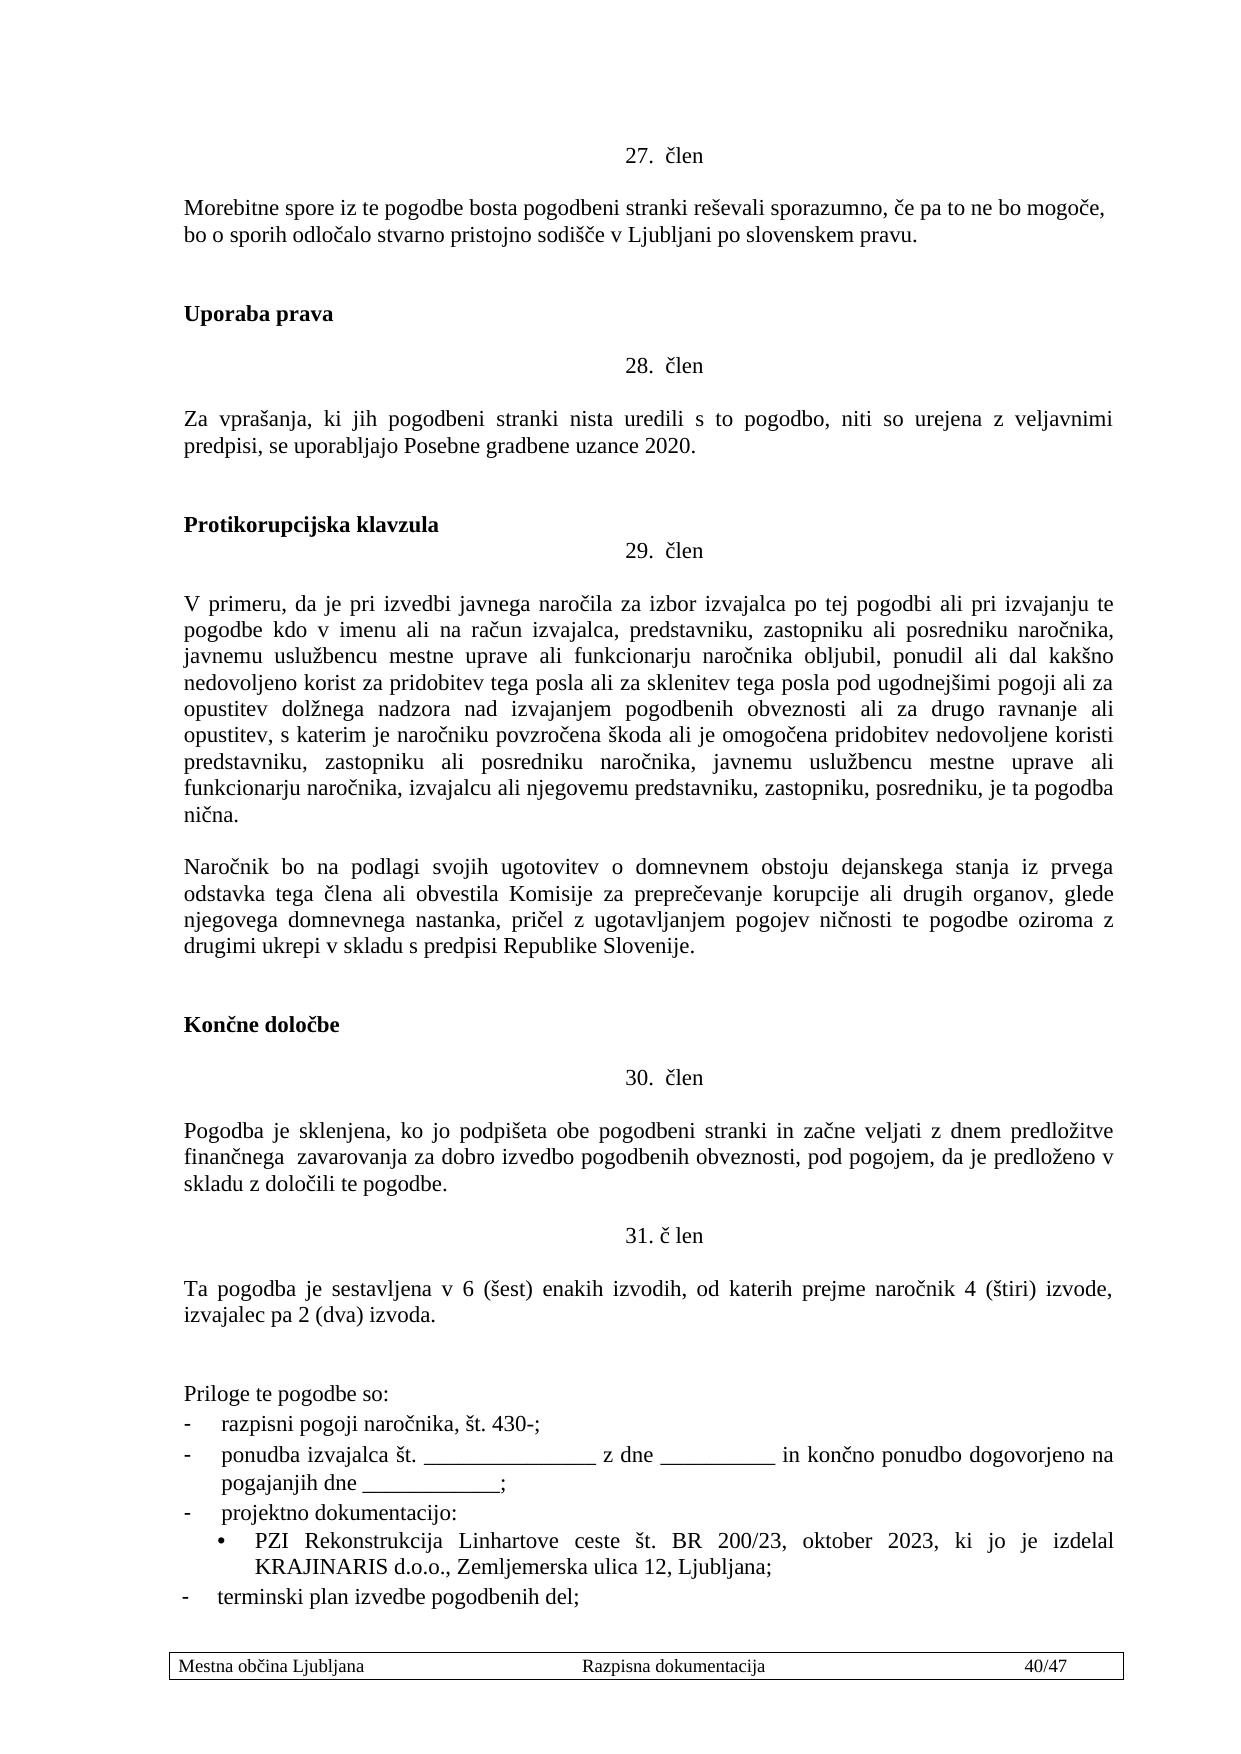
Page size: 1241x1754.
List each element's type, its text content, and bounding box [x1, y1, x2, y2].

text 30. člen [184, 1064, 1145, 1091]
text Priloge te pogodbe so: [184, 1380, 1145, 1407]
text 29. člen [184, 537, 1145, 563]
text Uporaba prava [184, 300, 1145, 326]
list razpisni pogoji naročnika, št. 430-; [184, 1407, 1115, 1438]
list PZI Rekonstrukcija Linhartove ceste št. BR 200/23, oktober 2023, ki jo je izdelal KRAJINARIS d.o.o., Zemljemerska ulica 12, Ljubljana; [217, 1527, 1115, 1580]
text Morebitne spore iz te pogodbe bosta pogodbeni stranki reševali sporazumno, če pa to ne bo mogoče, bo o sporih odločalo stvarno pristojno sodišče v Ljubljani po slovenskem pravu. [184, 194, 1115, 247]
text Končne določbe [184, 1011, 1115, 1038]
text Ta pogodba je sestavljena v 6 (šest) enakih izvodih, od katerih prejme naročnik 4 (štiri) izvode, izvajalec pa 2 (dva) izvoda. [184, 1275, 1115, 1328]
list projektno dokumentacijo: [184, 1496, 1115, 1527]
list terminski plan izvedbe pogodbenih del; [182, 1580, 1115, 1611]
text Pogodba je sklenjena, ko jo podpišeta obe pogodbeni stranki in začne veljati z dnem predložitve finančnega zavarovanja za dobro izvedbo pogodbenih obveznosti, pod pogojem, da je predloženo v skladu z določili te pogodbe. [184, 1117, 1115, 1196]
text 27. člen [184, 142, 1145, 168]
text 28. člen [184, 353, 1145, 379]
text V primeru, da je pri izvedbi javnega naročila za izbor izvajalca po tej pogodbi ali pri izvajanju te pogodbe kdo v imenu ali na račun izvajalca, predstavniku, zastopniku ali posredniku naročnika, javnemu uslužbencu mestne uprave ali funkcionarju naročnika obljubil, ponudil ali dal kakšno nedovoljeno korist za pridobitev tega posla ali za sklenitev tega posla pod ugodnejšimi pogoji ali za opustitev dolžnega nadzora nad izvajanjem pogodbenih obveznosti ali za drugo ravnanje ali opustitev, s katerim je naročniku povzročena škoda ali je omogočena pridobitev nedovoljene koristi predstavniku, zastopniku ali posredniku naročnika, javnemu uslužbencu mestne uprave ali funkcionarju naročnika, izvajalcu ali njegovemu predstavniku, zastopniku, posredniku, je ta pogodba nična. [184, 590, 1115, 827]
text Naročnik bo na podlagi svojih ugotovitev o domnevnem obstoju dejanskega stanja iz prvega odstavka tega člena ali obvestila Komisije za preprečevanje korupcije ali drugih organov, glede njegovega domnevnega nastanka, pričel z ugotavljanjem pogojev ničnosti te pogodbe oziroma z drugimi ukrepi v skladu s predpisi Republike Slovenije. [184, 853, 1115, 959]
text 31. č len [184, 1222, 1145, 1249]
text Protikorupcijska klavzula [184, 511, 1145, 537]
list ponudba izvajalca št. _______________ z dne __________ in končno ponudbo dogovorjeno na pogajanjih dne ____________; [184, 1438, 1115, 1496]
text Za vprašanja, ki jih pogodbeni stranki nista uredili s to pogodbo, niti so urejena z veljavnimi predpisi, se uporabljajo Posebne gradbene uzance 2020. [184, 405, 1115, 458]
